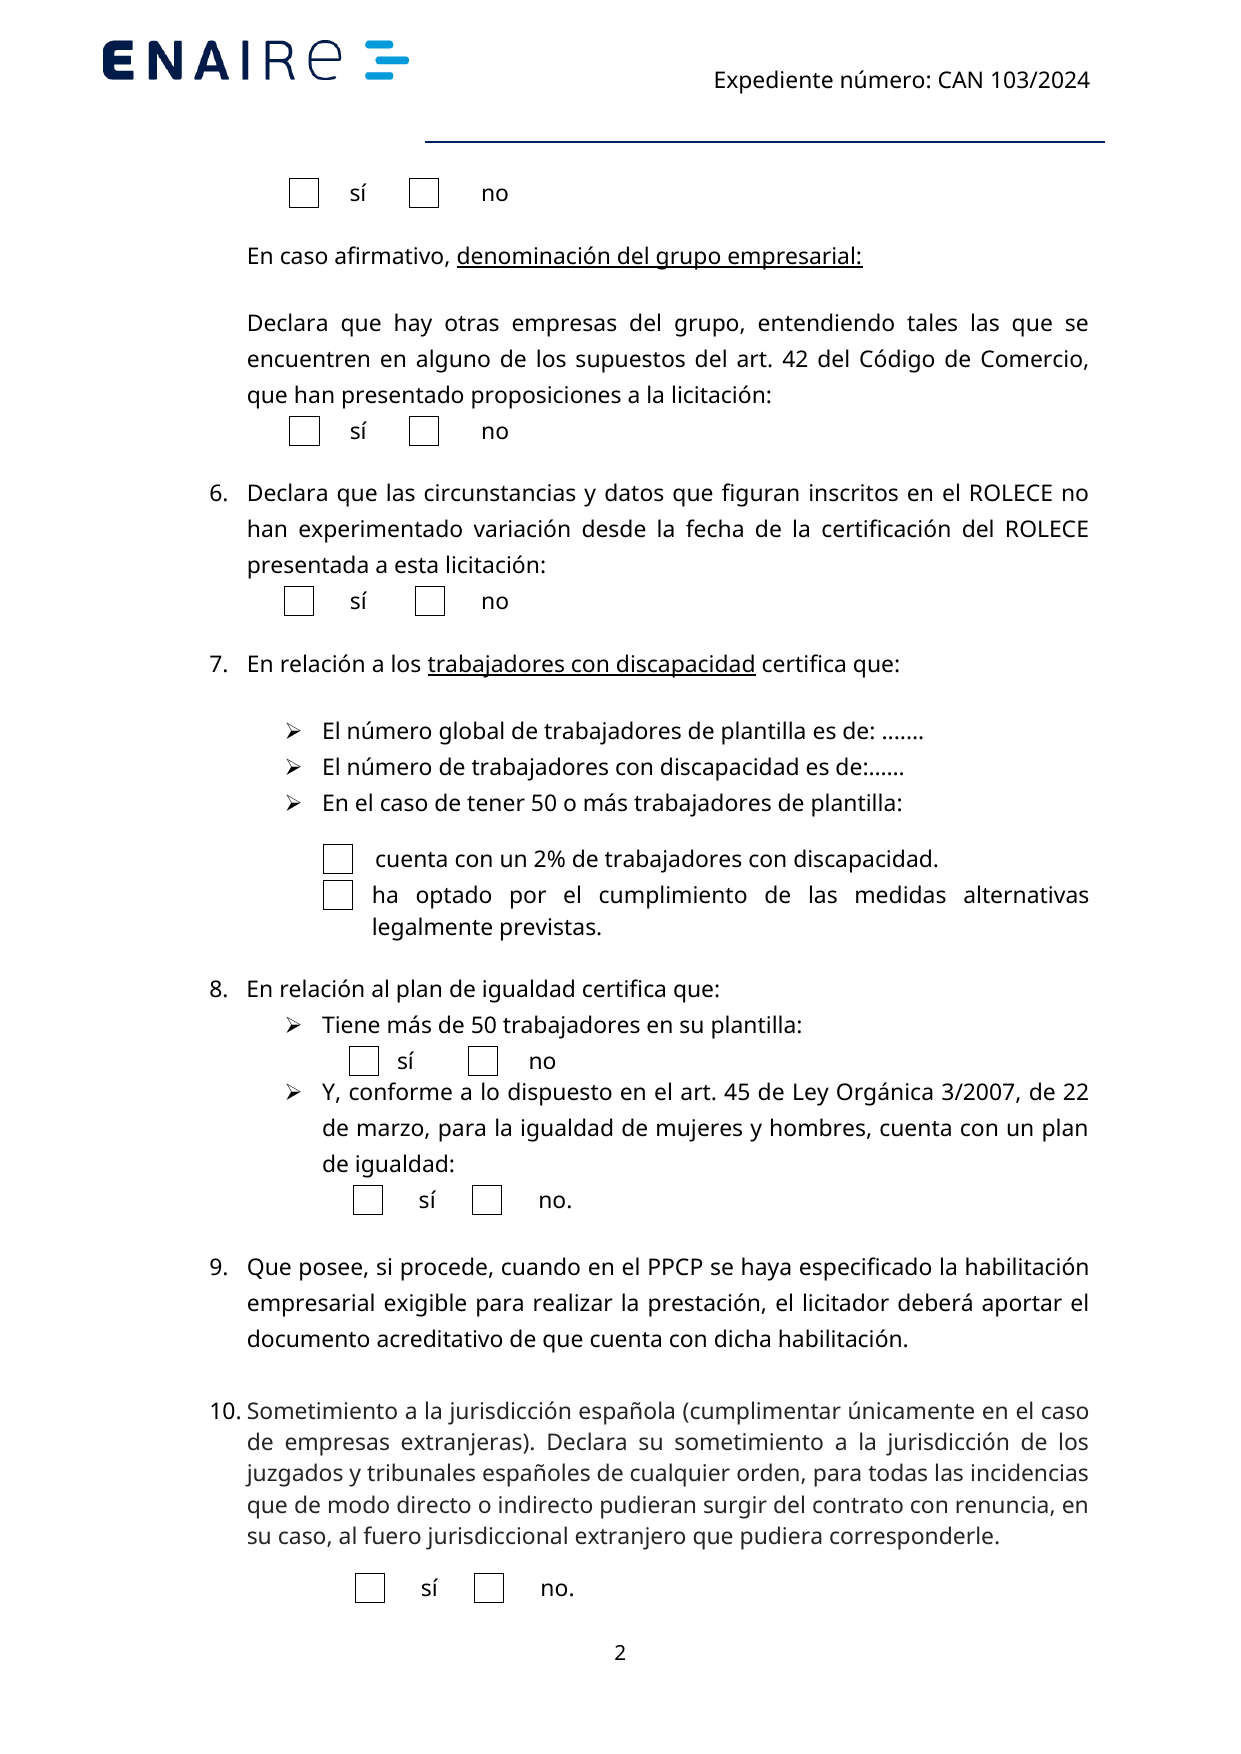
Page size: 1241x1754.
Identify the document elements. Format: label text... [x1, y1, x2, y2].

list sí no. [322, 1184, 1090, 1215]
list sí no [247, 1045, 1090, 1076]
list sí no [247, 177, 1090, 208]
list Declara que las circunstancias y datos que figuran inscritos en el ROLECE no han experimentado variación desde la fecha de la certificación del ROLECE presentada a esta licitación: [209, 477, 1090, 580]
list En relación al plan de igualdad certifica que: [209, 973, 1090, 1004]
text sí no. [231, 1572, 1090, 1603]
list Tiene más de 50 trabajadores en su plantilla: [284, 1009, 1090, 1040]
list El número global de trabajadores de plantilla es de: ....… [284, 715, 1090, 746]
list Sometimiento a la jurisdicción española (cumplimentar únicamente en el caso de empresas extranjeras). Declara su sometimiento a la jurisdicción de los juzgados y tribunales españoles de cualquier orden, para todas las incidencias que de modo directo o indirecto pudieran surgir del contrato con renuncia, en su caso, al fuero jurisdiccional extranjero que pudiera corresponderle. [209, 1395, 1090, 1551]
list sí no [247, 585, 1090, 616]
text cuenta con un 2% de trabajadores con discapacidad. [306, 843, 1090, 874]
picture [103, 40, 409, 80]
list En el caso de tener 50 o más trabajadores de plantilla: [284, 787, 1090, 818]
list Y, conforme a lo dispuesto en el art. 45 de Ley Orgánica 3/2007, de 22 de marzo, para la igualdad de mujeres y hombres, cuenta con un plan de igualdad: [284, 1076, 1090, 1179]
list En caso afirmativo, denominación del grupo empresarial: [247, 240, 1090, 271]
list Declara que hay otras empresas del grupo, entendiendo tales las que se encuentren en alguno de los supuestos del art. 42 del Código de Comercio, que han presentado proposiciones a la licitación: [247, 307, 1090, 410]
list Que posee, si procede, cuando en el PPCP se haya especificado la habilitación empresarial exigible para realizar la prestación, el licitador deberá aportar el documento acreditativo de que cuenta con dicha habilitación. [209, 1251, 1090, 1354]
list sí no [247, 415, 1090, 446]
text ha optado por el cumplimiento de las medidas alternativas legalmente previstas. [322, 879, 1090, 942]
list El número de trabajadores con discapacidad es de:…… [284, 751, 1090, 782]
list En relación a los trabajadores con discapacidad certifica que: [209, 647, 1090, 679]
